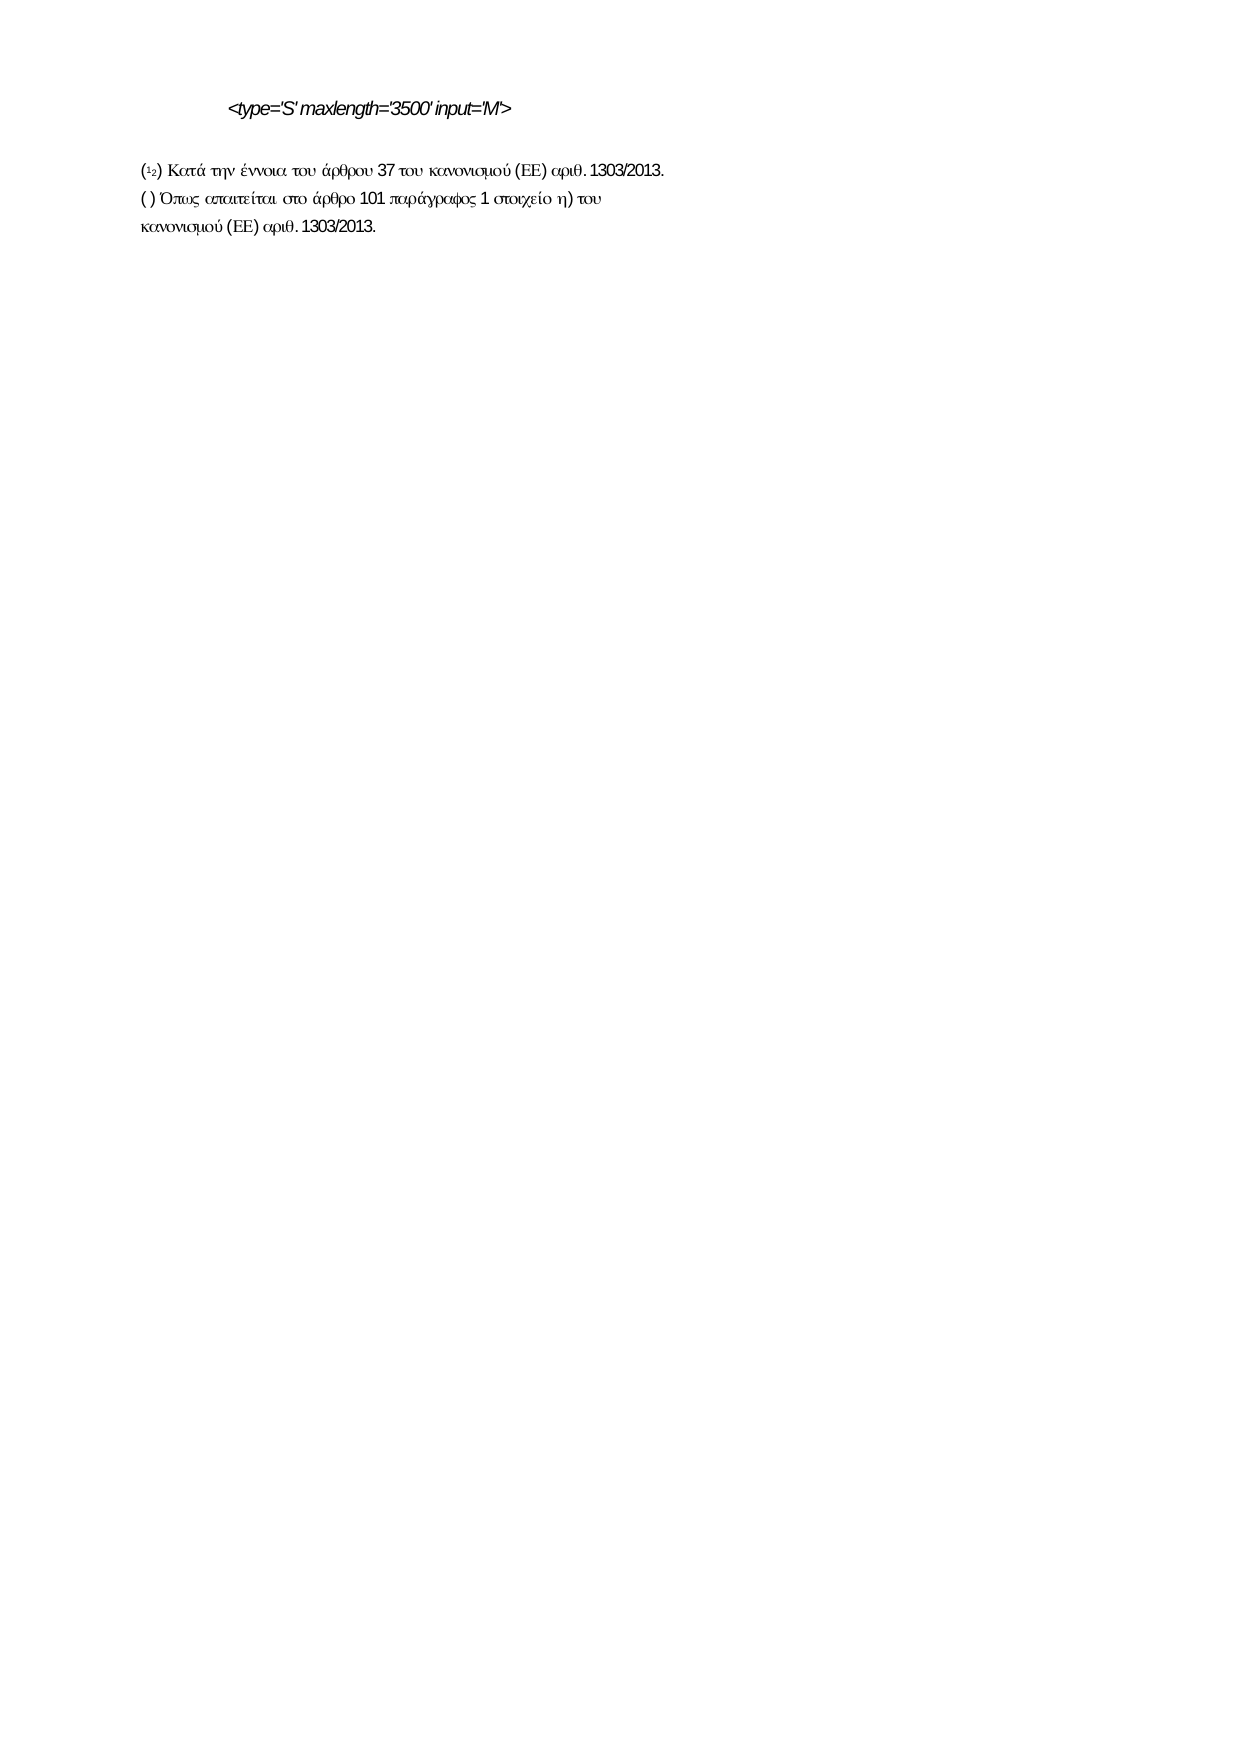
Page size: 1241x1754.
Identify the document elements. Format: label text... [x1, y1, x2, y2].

text <type='S' maxlength='3500' input='M'> [140, 100, 586, 120]
text (12) ά έ ά 37 ύ () . 1303/2013. ( ) Ό ί ά 101 ά 1 ί ) ύ () . 1303/2013. [140, 154, 681, 238]
